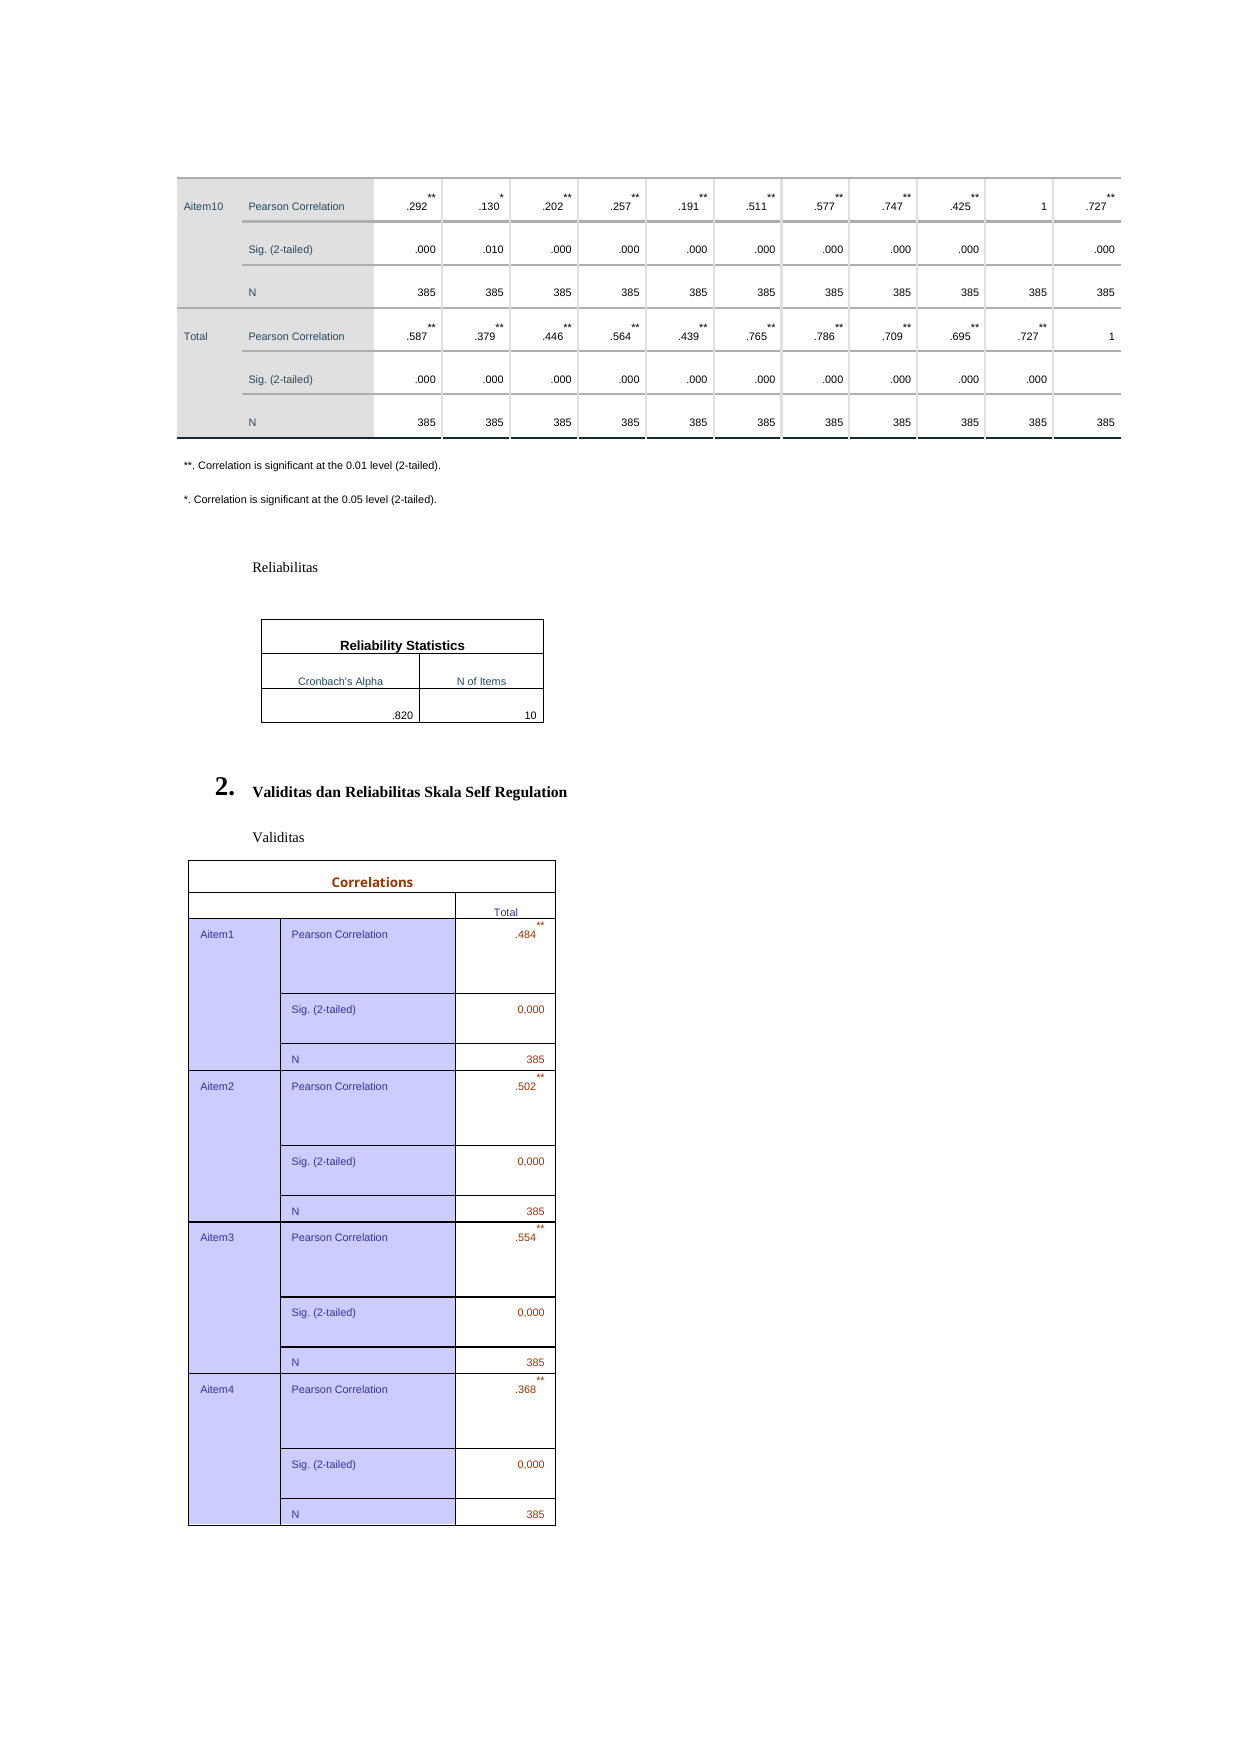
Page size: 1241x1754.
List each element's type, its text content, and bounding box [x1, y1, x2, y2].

table_cell Cronbach's Alpha [262, 654, 419, 688]
table_cell .000 [783, 352, 848, 393]
table_cell .000 [579, 223, 645, 264]
table_cell 385 [715, 395, 780, 437]
table_cell 385 [850, 266, 916, 307]
table_cell Sig. (2-tailed) [242, 223, 374, 264]
table_cell Sig. (2-tailed) [281, 1146, 455, 1195]
table_cell .000 [986, 352, 1052, 393]
list Reliabilitas [252, 547, 1063, 576]
table_cell 385 [715, 266, 780, 307]
table_cell .000 [374, 223, 441, 264]
table_cell Pearson Correlation [281, 1223, 455, 1296]
table_cell .000 [511, 223, 577, 264]
table_cell .257** [579, 179, 645, 220]
table_cell 385 [456, 1044, 555, 1070]
table_cell 385 [783, 266, 848, 307]
table_cell .765** [715, 309, 780, 350]
table_cell .000 [579, 352, 645, 393]
table_cell .000 [374, 352, 441, 393]
table_cell [189, 893, 455, 918]
table_cell 1 [1054, 309, 1121, 350]
table_cell 385 [443, 266, 509, 307]
table_cell **. Correlation is significant at the 0.01 level (2-tailed). [177, 437, 1122, 472]
table_cell 385 [511, 266, 577, 307]
list Validitas [252, 816, 1063, 845]
table_cell Sig. (2-tailed) [281, 994, 455, 1043]
table_header Correlations [189, 861, 555, 892]
table_cell .292** [374, 179, 441, 220]
table_cell .379** [443, 309, 509, 350]
table_cell .727** [986, 309, 1052, 350]
table_cell Aitem1 [189, 919, 280, 1070]
table_cell .554** [456, 1223, 555, 1296]
table_cell N of Items [420, 654, 543, 688]
table_cell .000 [715, 223, 780, 264]
table_cell .709** [850, 309, 916, 350]
table_cell N [242, 266, 374, 307]
table_cell .564** [579, 309, 645, 350]
list Validitas dan Reliabilitas Skala Self Regulation [214, 770, 1063, 801]
table_cell 385 [456, 1348, 555, 1373]
table_cell .695** [918, 309, 984, 350]
table_cell .000 [850, 223, 916, 264]
table_cell .484** [456, 919, 555, 993]
table_cell .000 [647, 352, 713, 393]
table_cell 1 [986, 179, 1052, 220]
table_cell Sig. (2-tailed) [242, 352, 374, 393]
table_cell 385 [918, 395, 984, 437]
table_cell .587** [374, 309, 441, 350]
table_cell .000 [918, 352, 984, 393]
table_cell Pearson Correlation [281, 919, 455, 993]
table_cell .000 [918, 223, 984, 264]
table_cell .786** [783, 309, 848, 350]
table_cell .000 [783, 223, 848, 264]
table_cell 385 [647, 395, 713, 437]
table_cell 0,000 [456, 1298, 555, 1346]
table_cell Total [177, 309, 242, 437]
table_cell .202** [511, 179, 577, 220]
table_cell 385 [443, 395, 509, 437]
table_cell Aitem3 [189, 1223, 280, 1373]
table_cell Aitem4 [189, 1374, 280, 1524]
table_cell 385 [850, 395, 916, 437]
table_cell 385 [511, 395, 577, 437]
table_cell Aitem2 [189, 1071, 280, 1221]
table_cell N [281, 1499, 455, 1524]
table_cell .727** [1054, 179, 1121, 220]
table_cell N [281, 1348, 455, 1373]
table_cell 385 [918, 266, 984, 307]
table_cell Aitem10 [177, 179, 242, 307]
table_cell 0,000 [456, 1146, 555, 1195]
table_cell 385 [1054, 395, 1121, 437]
table_cell N [281, 1044, 455, 1070]
table_cell .747** [850, 179, 916, 220]
table_cell *. Correlation is significant at the 0.05 level (2-tailed). [177, 472, 1122, 505]
table_cell 385 [456, 1196, 555, 1221]
table_cell N [281, 1196, 455, 1221]
table_cell .577** [783, 179, 848, 220]
table_cell Pearson Correlation [281, 1374, 455, 1448]
table_cell Sig. (2-tailed) [281, 1449, 455, 1498]
table_cell .368** [456, 1374, 555, 1448]
table_cell .000 [647, 223, 713, 264]
table_cell 0,000 [456, 1449, 555, 1498]
table_cell 10 [420, 689, 543, 722]
table_cell .000 [715, 352, 780, 393]
table_cell Pearson Correlation [281, 1071, 455, 1145]
table_cell Pearson Correlation [242, 309, 374, 350]
table_header Reliability Statistics [262, 620, 543, 653]
table_cell Total [456, 893, 555, 918]
table_cell Sig. (2-tailed) [281, 1298, 455, 1346]
table_cell 385 [986, 266, 1052, 307]
table_cell 385 [1054, 266, 1121, 307]
table_cell N [242, 395, 374, 437]
table_cell .000 [443, 352, 509, 393]
table_cell .446** [511, 309, 577, 350]
table_cell 385 [374, 266, 441, 307]
table_cell .511** [715, 179, 780, 220]
table_cell 385 [579, 395, 645, 437]
table_cell 385 [783, 395, 848, 437]
table_cell 385 [579, 266, 645, 307]
table_cell .000 [1054, 223, 1121, 264]
table_cell .425** [918, 179, 984, 220]
table_cell .191** [647, 179, 713, 220]
table_cell .820 [262, 689, 419, 722]
table_cell .010 [443, 223, 509, 264]
table_cell 385 [986, 395, 1052, 437]
table_cell 385 [374, 395, 441, 437]
table_cell .000 [850, 352, 916, 393]
table_cell 385 [647, 266, 713, 307]
table_cell .439** [647, 309, 713, 350]
table_cell [1054, 352, 1121, 393]
table_cell 385 [456, 1499, 555, 1524]
table_cell .502** [456, 1071, 555, 1145]
table_cell .000 [511, 352, 577, 393]
table_cell [986, 223, 1052, 264]
table_cell Pearson Correlation [242, 179, 374, 220]
table_cell .130* [443, 179, 509, 220]
table_cell 0,000 [456, 994, 555, 1043]
